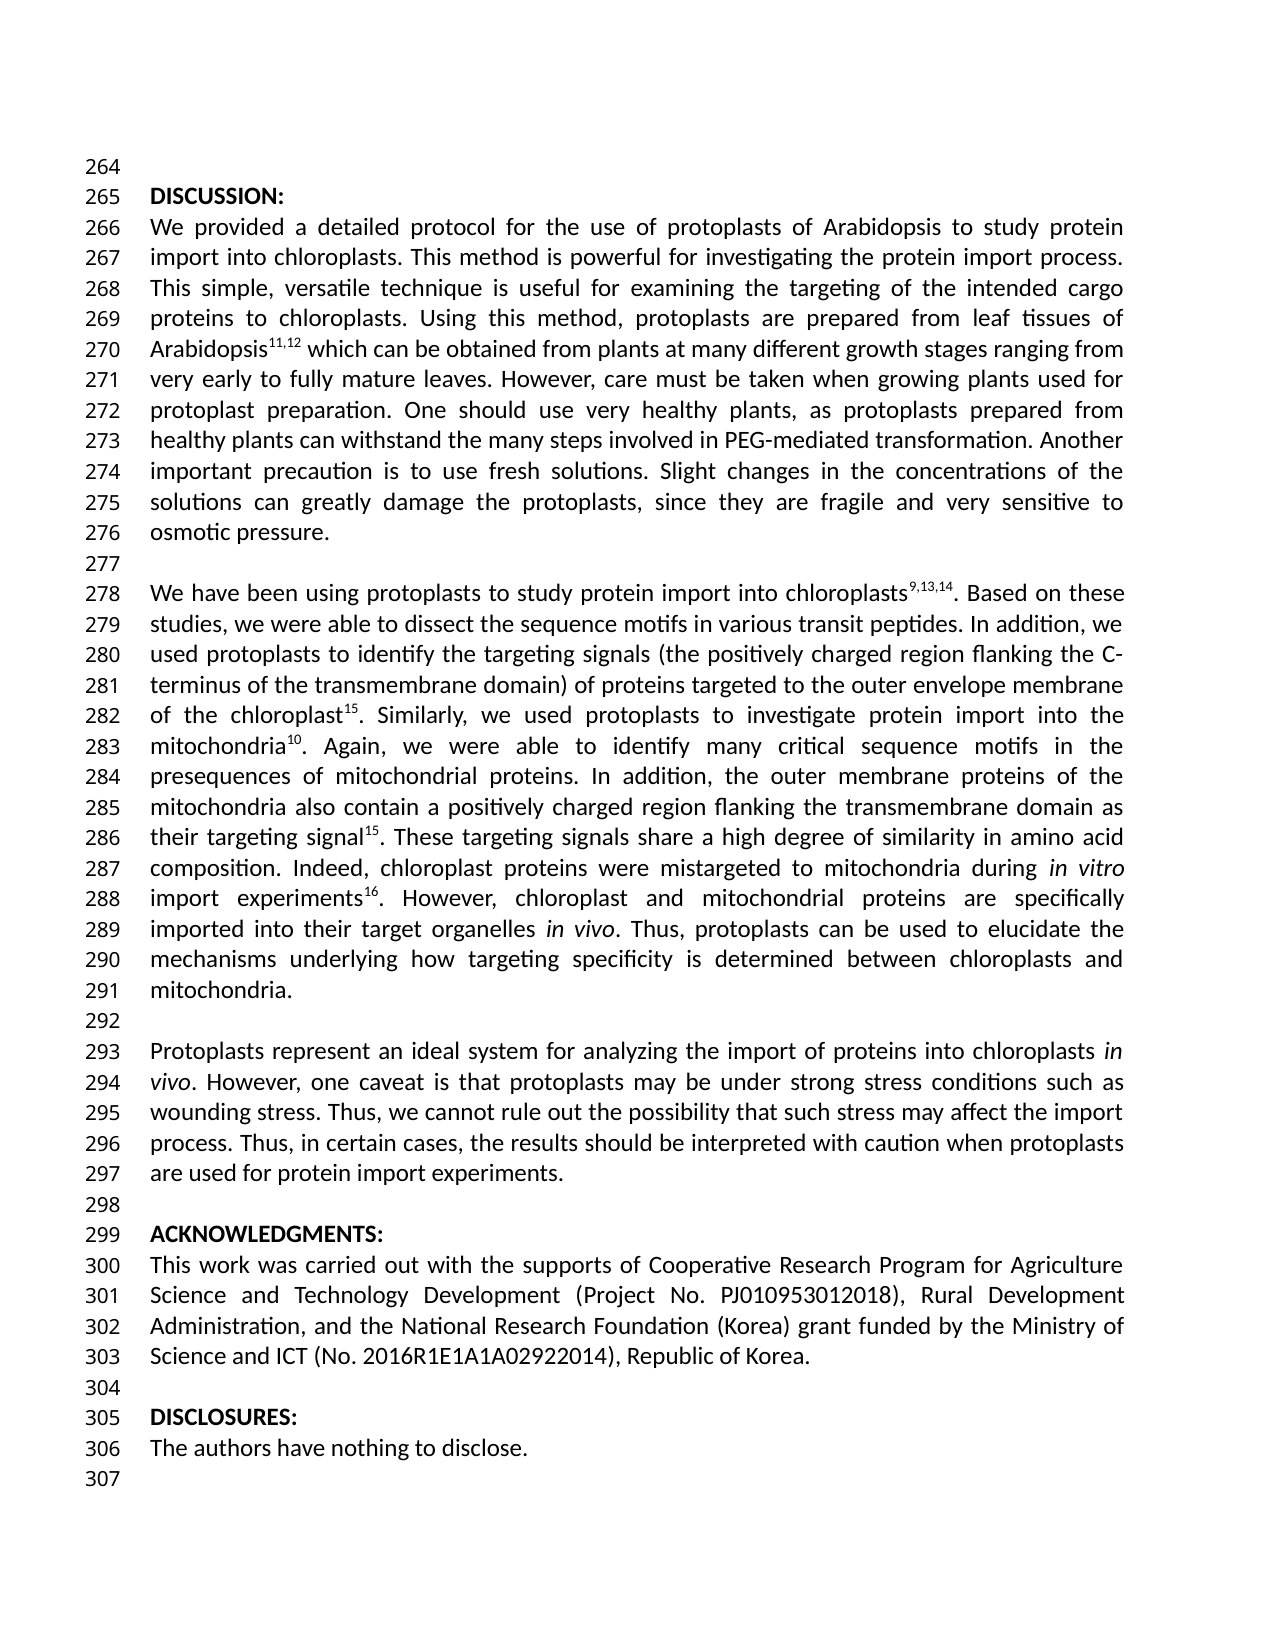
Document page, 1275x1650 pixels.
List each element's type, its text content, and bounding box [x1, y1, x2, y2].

text This work was carried out with the supports of Cooperative Research Program for Agriculture Science and Technology Development (Project No. PJ010953012018), Rural Development Administration, and the National Research Foundation (Korea) grant funded by the Ministry of Science and ICT (No. 2016R1E1A1A02922014), Republic of Korea. [150, 1249, 1125, 1371]
text DISCLOSURES: [150, 1401, 1125, 1432]
text We provided a detailed protocol for the use of protoplasts of Arabidopsis to study protein import into chloroplasts. This method is powerful for investigating the protein import process. This simple, versatile technique is useful for examining the targeting of the intended cargo proteins to chloroplasts. Using this method, protoplasts are prepared from leaf tissues of Arabidopsis11,12 which can be obtained from plants at many different growth stages ranging from very early to fully mature leaves. However, care must be taken when growing plants used for protoplast preparation. One should use very healthy plants, as protoplasts prepared from healthy plants can withstand the many steps involved in PEG-mediated transformation. Another important precaution is to use fresh solutions. Slight changes in the concentrations of the solutions can greatly damage the protoplasts, since they are fragile and very sensitive to osmotic pressure. [150, 211, 1125, 547]
text ACKNOWLEDGMENTS: [150, 1218, 1125, 1249]
text DISCUSSION: [150, 181, 1125, 211]
text Protoplasts represent an ideal system for analyzing the import of proteins into chloroplasts in vivo. However, one caveat is that protoplasts may be under strong stress conditions such as wounding stress. Thus, we cannot rule out the possibility that such stress may affect the import process. Thus, in certain cases, the results should be interpreted with caution when protoplasts are used for protein import experiments. [150, 1035, 1125, 1188]
text The authors have nothing to disclose. [150, 1432, 1125, 1462]
text We have been using protoplasts to study protein import into chloroplasts9,13,14. Based on these studies, we were able to dissect the sequence motifs in various transit peptides. In addition, we used protoplasts to identify the targeting signals (the positively charged region flanking the C-terminus of the transmembrane domain) of proteins targeted to the outer envelope membrane of the chloroplast15. Similarly, we used protoplasts to investigate protein import into the mitochondria10. Again, we were able to identify many critical sequence motifs in the presequences of mitochondrial proteins. In addition, the outer membrane proteins of the mitochondria also contain a positively charged region flanking the transmembrane domain as their targeting signal15. These targeting signals share a high degree of similarity in amino acid composition. Indeed, chloroplast proteins were mistargeted to mitochondria during in vitro import experiments16. However, chloroplast and mitochondrial proteins are specifically imported into their target organelles in vivo. Thus, protoplasts can be used to elucidate the mechanisms underlying how targeting specificity is determined between chloroplasts and mitochondria. [150, 577, 1125, 1004]
